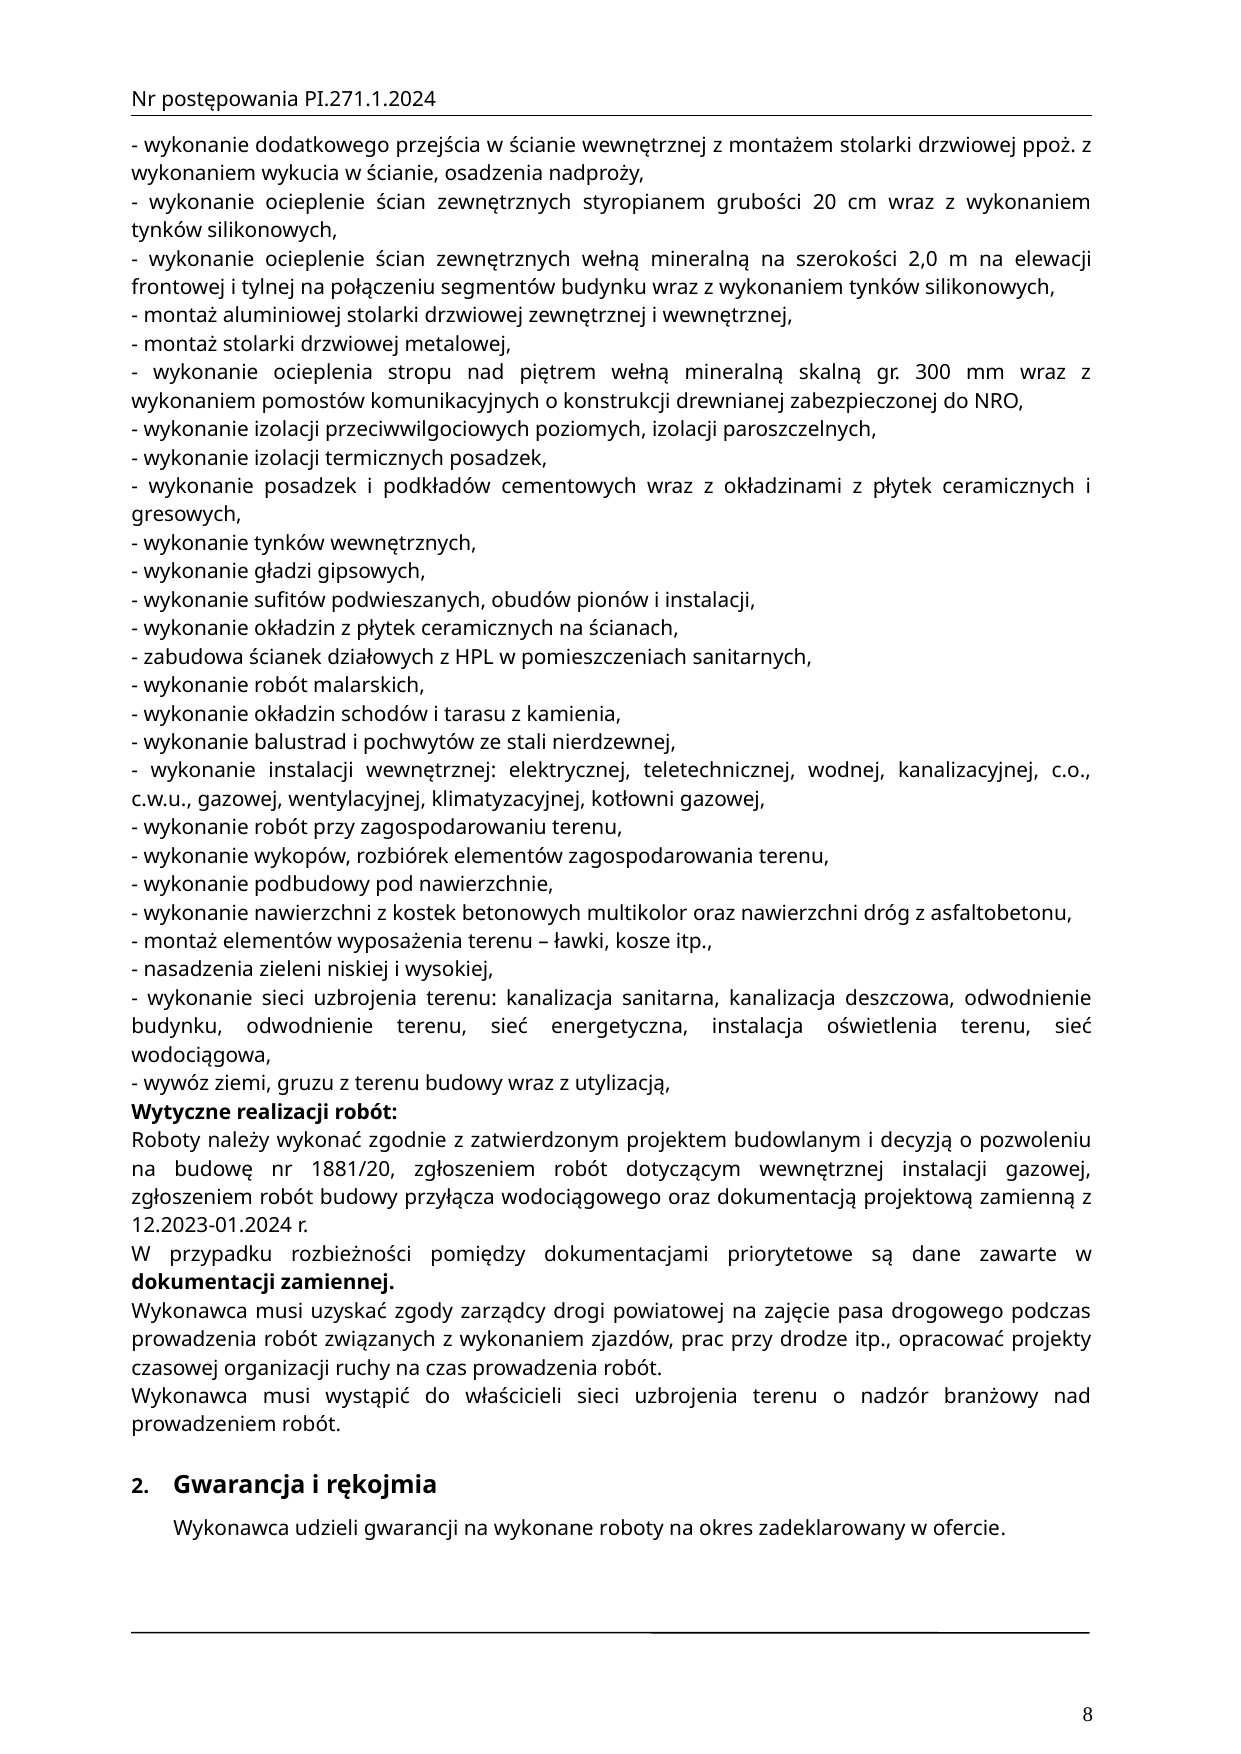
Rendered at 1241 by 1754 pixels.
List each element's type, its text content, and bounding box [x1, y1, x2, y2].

text - wykonanie ocieplenie ścian zewnętrznych wełną mineralną na szerokości 2,0 m na elewacji frontowej i tylnej na połączeniu segmentów budynku wraz z wykonaniem tynków silikonowych, [131, 244, 1092, 301]
text - montaż elementów wyposażenia terenu – ławki, kosze itp., [131, 926, 1092, 954]
subtitle Gwarancja i rękojmia [131, 1466, 1092, 1501]
text - zabudowa ścianek działowych z HPL w pomieszczeniach sanitarnych, [131, 642, 1092, 670]
text - wykonanie dodatkowego przejścia w ścianie wewnętrznej z montażem stolarki drzwiowej ppoż. z wykonaniem wykucia w ścianie, osadzenia nadproży, [131, 130, 1092, 187]
text - wykonanie ocieplenia stropu nad piętrem wełną mineralną skalną gr. 300 mm wraz z wykonaniem pomostów komunikacyjnych o konstrukcji drewnianej zabezpieczonej do NRO, [131, 357, 1092, 414]
text - wywóz ziemi, gruzu z terenu budowy wraz z utylizacją, [131, 1068, 1092, 1097]
text Wykonawca musi wystąpić do właścicieli sieci uzbrojenia terenu o nadzór branżowy nad prowadzeniem robót. [131, 1381, 1092, 1438]
text - wykonanie balustrad i pochwytów ze stali nierdzewnej, [131, 727, 1092, 756]
text - wykonanie izolacji przeciwwilgociowych poziomych, izolacji paroszczelnych, [131, 414, 1092, 443]
text - wykonanie ocieplenie ścian zewnętrznych styropianem grubości 20 cm wraz z wykonaniem tynków silikonowych, [131, 187, 1092, 244]
text - nasadzenia zieleni niskiej i wysokiej, [131, 954, 1092, 983]
text Wykonawca udzieli gwarancji na wykonane roboty na okres zadeklarowany w ofercie. [173, 1513, 1092, 1541]
text Roboty należy wykonać zgodnie z zatwierdzonym projektem budowlanym i decyzją o pozwoleniu na budowę nr 1881/20, zgłoszeniem robót dotyczącym wewnętrznej instalacji gazowej, zgłoszeniem robót budowy przyłącza wodociągowego oraz dokumentacją projektową zamienną z 12.2023-01.2024 r. [131, 1125, 1092, 1239]
text - wykonanie instalacji wewnętrznej: elektrycznej, teletechnicznej, wodnej, kanalizacyjnej, c.o., c.w.u., gazowej, wentylacyjnej, klimatyzacyjnej, kotłowni gazowej, [131, 756, 1092, 812]
text - wykonanie izolacji termicznych posadzek, [131, 443, 1092, 471]
text - wykonanie podbudowy pod nawierzchnie, [131, 869, 1092, 898]
text - wykonanie okładzin z płytek ceramicznych na ścianach, [131, 613, 1092, 642]
text - wykonanie posadzek i podkładów cementowych wraz z okładzinami z płytek ceramicznych i gresowych, [131, 471, 1092, 528]
text - wykonanie gładzi gipsowych, [131, 556, 1092, 585]
text - montaż stolarki drzwiowej metalowej, [131, 329, 1092, 357]
text Wykonawca musi uzyskać zgody zarządcy drogi powiatowej na zajęcie pasa drogowego podczas prowadzenia robót związanych z wykonaniem zjazdów, prac przy drodze itp., opracować projekty czasowej organizacji ruchy na czas prowadzenia robót. [131, 1296, 1092, 1381]
text - wykonanie sufitów podwieszanych, obudów pionów i instalacji, [131, 585, 1092, 613]
text W przypadku rozbieżności pomiędzy dokumentacjami priorytetowe są dane zawarte w dokumentacji zamiennej. [131, 1239, 1092, 1296]
text - montaż aluminiowej stolarki drzwiowej zewnętrznej i wewnętrznej, [131, 301, 1092, 329]
text - wykonanie robót malarskich, [131, 670, 1092, 699]
text - wykonanie okładzin schodów i tarasu z kamienia, [131, 699, 1092, 727]
text - wykonanie wykopów, rozbiórek elementów zagospodarowania terenu, [131, 841, 1092, 869]
text - wykonanie sieci uzbrojenia terenu: kanalizacja sanitarna, kanalizacja deszczowa, odwodnienie budynku, odwodnienie terenu, sieć energetyczna, instalacja oświetlenia terenu, sieć wodociągowa, [131, 983, 1092, 1068]
text - wykonanie nawierzchni z kostek betonowych multikolor oraz nawierzchni dróg z asfaltobetonu, [131, 898, 1092, 926]
text Wytyczne realizacji robót: [131, 1097, 1092, 1125]
text - wykonanie robót przy zagospodarowaniu terenu, [131, 812, 1092, 841]
text - wykonanie tynków wewnętrznych, [131, 528, 1092, 556]
